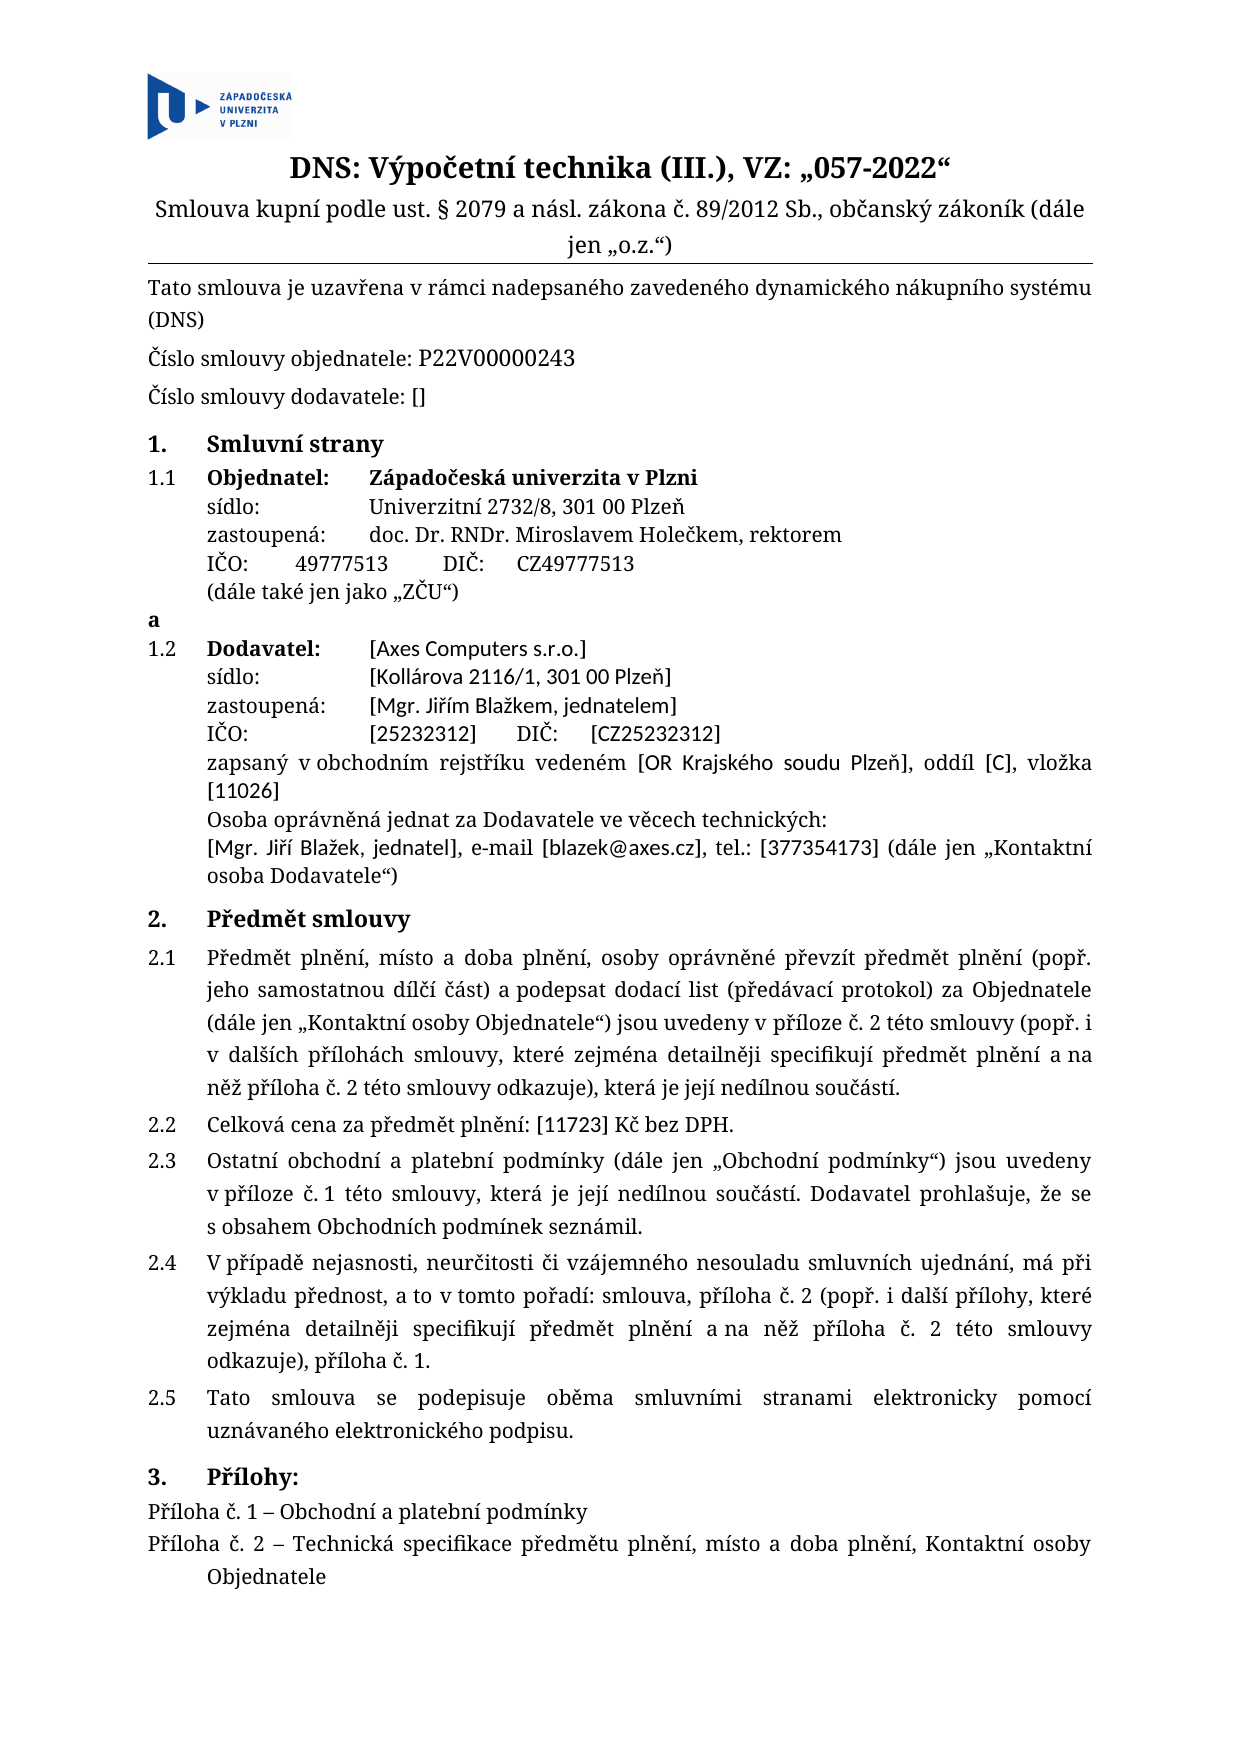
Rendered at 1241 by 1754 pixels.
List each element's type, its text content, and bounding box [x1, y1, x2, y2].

text Číslo smlouvy objednatele: P22V00000243 [148, 342, 1093, 373]
text [Mgr. Jiří Blažek, jednatel], e-mail [blazek@axes.cz], tel.: [377354173] (dále jen „Kontaktní osoba Dodavatele“) [207, 833, 1093, 890]
text DNS: Výpočetní technika (III.), VZ: „057-2022“ [148, 148, 1093, 187]
text Příloha č. 1 – Obchodní a platební podmínky [148, 1497, 1093, 1525]
text (dále také jen jako „ZČU“) [207, 577, 1093, 606]
list Tato smlouva se podepisuje oběma smluvními stranami elektronicky pomocí uznávaného elektronického podpisu. [148, 1383, 1093, 1444]
text zastoupená: doc. Dr. RNDr. Miroslavem Holečkem, rektorem [207, 520, 1093, 549]
text Číslo smlouvy dodavatele: [] [148, 382, 1093, 411]
picture [147, 73, 292, 140]
list Celková cena za předmět plnění: [11723] Kč bez DPH. [148, 1110, 1093, 1138]
list Dodavatel: [Axes Computers s.r.o.] [148, 634, 1093, 662]
text zapsaný v obchodním rejstříku vedeném [OR Krajského soudu Plzeň], oddíl [C], vložka [11026] [207, 748, 1093, 805]
text IČO: 49777513 DIČ: CZ49777513 [207, 549, 1093, 577]
text a [148, 606, 1093, 634]
text Osoba oprávněná jednat za Dodavatele ve věcech technických: [207, 805, 1093, 833]
list Předmět smlouvy [148, 902, 1093, 934]
text Příloha č. 2 – Technická specifikace předmětu plnění, místo a doba plnění, Kontaktní osoby Objednatele [148, 1529, 1093, 1590]
list Smluvní strany [148, 427, 1093, 459]
text IČO: [25232312] DIČ: [CZ25232312] [207, 719, 1093, 748]
list Předmět plnění, místo a doba plnění, osoby oprávněné převzít předmět plnění (popř. jeho samostatnou dílčí část) a podepsat dodací list (předávací protokol) za Objednatele (dále jen „Kontaktní osoby Objednatele“) jsou uvedeny v příloze č. 2 této smlouvy (popř. i v dalších přílohách smlouvy, které zejména detailněji specifikují předmět plnění a na něž příloha č. 2 této smlouvy odkazuje), která je její nedílnou součástí. [148, 943, 1093, 1101]
list Objednatel: Západočeská univerzita v Plzni [148, 463, 1093, 492]
list Ostatní obchodní a platební podmínky (dále jen „Obchodní podmínky“) jsou uvedeny v příloze č. 1 této smlouvy, která je její nedílnou součástí. Dodavatel prohlašuje, že se s obsahem Obchodních podmínek seznámil. [148, 1147, 1093, 1240]
list Přílohy: [148, 1461, 1093, 1492]
list V případě nejasnosti, neurčitosti či vzájemného nesouladu smluvních ujednání, má při výkladu přednost, a to v tomto pořadí: smlouva, příloha č. 2 (popř. i další přílohy, které zejména detailněji specifikují předmět plnění a na něž příloha č. 2 této smlouvy odkazuje), příloha č. 1. [148, 1248, 1093, 1375]
text Smlouva kupní podle ust. § 2079 a násl. zákona č. 89/2012 Sb., občanský zákoník (dále jen „o.z.“) [148, 193, 1093, 263]
text Tato smlouva je uzavřena v rámci nadepsaného zavedeného dynamického nákupního systému (DNS) [148, 273, 1093, 334]
text zastoupená: [Mgr. Jiřím Blažkem, jednatelem] [207, 691, 1093, 719]
text sídlo: [Kollárova 2116/1, 301 00 Plzeň] [207, 662, 1093, 691]
text sídlo: Univerzitní 2732/8, 301 00 Plzeň [207, 492, 1093, 520]
